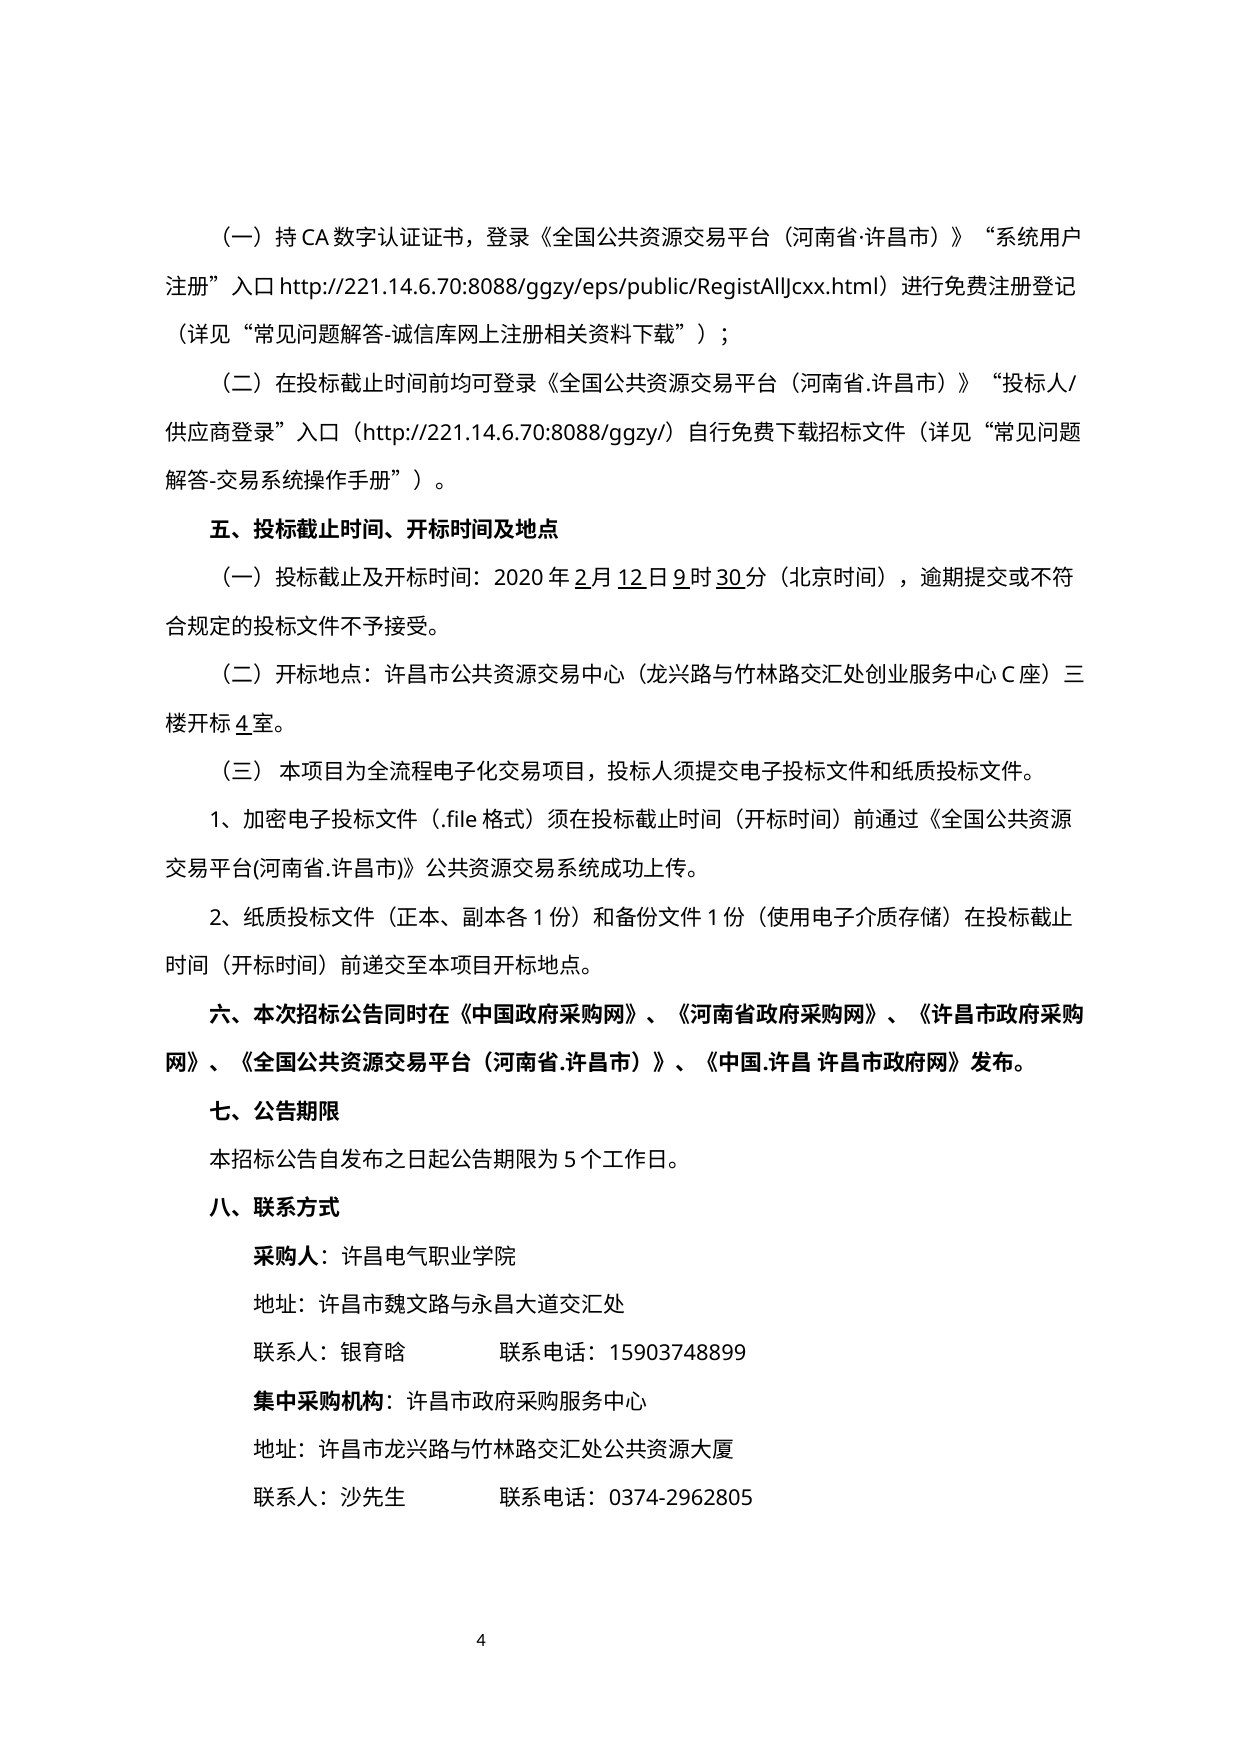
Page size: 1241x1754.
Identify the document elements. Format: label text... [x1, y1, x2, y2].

text 五、投标截止时间、开标时间及地点 [165, 511, 1087, 544]
text 集中采购机构：许昌市政府采购服务中心 [165, 1383, 1087, 1416]
text 七、公告期限 [165, 1093, 1087, 1126]
text 1、加密电子投标文件（.file格式）须在投标截止时间（开标时间）前通过《全国公共资源交易平台(河南省.许昌市)》公共资源交易系统成功上传。 [165, 802, 1087, 883]
text （一）投标截止及开标时间：2020年2月12日9时30分（北京时间），逾期提交或不符合规定的投标文件不予接受。 [165, 559, 1087, 641]
text （二）在投标截止时间前均可登录《全国公共资源交易平台（河南省.许昌市）》“投标人/供应商登录”入口（http://221.14.6.70:8088/ggzy/）自行免费下载招标文件（详见“常见问题解答-交易系统操作手册”）。 [165, 365, 1087, 495]
text 2、纸质投标文件（正本、副本各1份）和备份文件1份（使用电子介质存储）在投标截止时间（开标时间）前递交至本项目开标地点。 [165, 899, 1087, 980]
text 联系人：银育晗 联系电话：15903748899 [165, 1335, 1087, 1367]
text 联系人：沙先生 联系电话：0374-2962805 [165, 1480, 1087, 1512]
text 本招标公告自发布之日起公告期限为5个工作日。 [165, 1142, 1087, 1174]
text 八、联系方式 [165, 1190, 1087, 1222]
text （三） 本项目为全流程电子化交易项目，投标人须提交电子投标文件和纸质投标文件。 [165, 754, 1087, 786]
text 地址：许昌市魏文路与永昌大道交汇处 [165, 1287, 1087, 1319]
text 地址：许昌市龙兴路与竹林路交汇处公共资源大厦 [165, 1432, 1087, 1464]
text （二）开标地点：许昌市公共资源交易中心（龙兴路与竹林路交汇处创业服务中心C座）三楼开标4室。 [165, 657, 1087, 738]
text 六、本次招标公告同时在《中国政府采购网》、《河南省政府采购网》、《许昌市政府采购网》、《全国公共资源交易平台（河南省.许昌市）》、《中国.许昌 许昌市政府网》发布。 [165, 996, 1087, 1077]
text （一）持CA数字认证证书，登录《全国公共资源交易平台（河南省·许昌市）》“系统用户注册”入口http://221.14.6.70:8088/ggzy/eps/public/RegistAllJcxx.html）进行免费注册登记（详见“常见问题解答-诚信库网上注册相关资料下载”）； [165, 219, 1087, 349]
text 采购人：许昌电气职业学院 [165, 1238, 1087, 1271]
